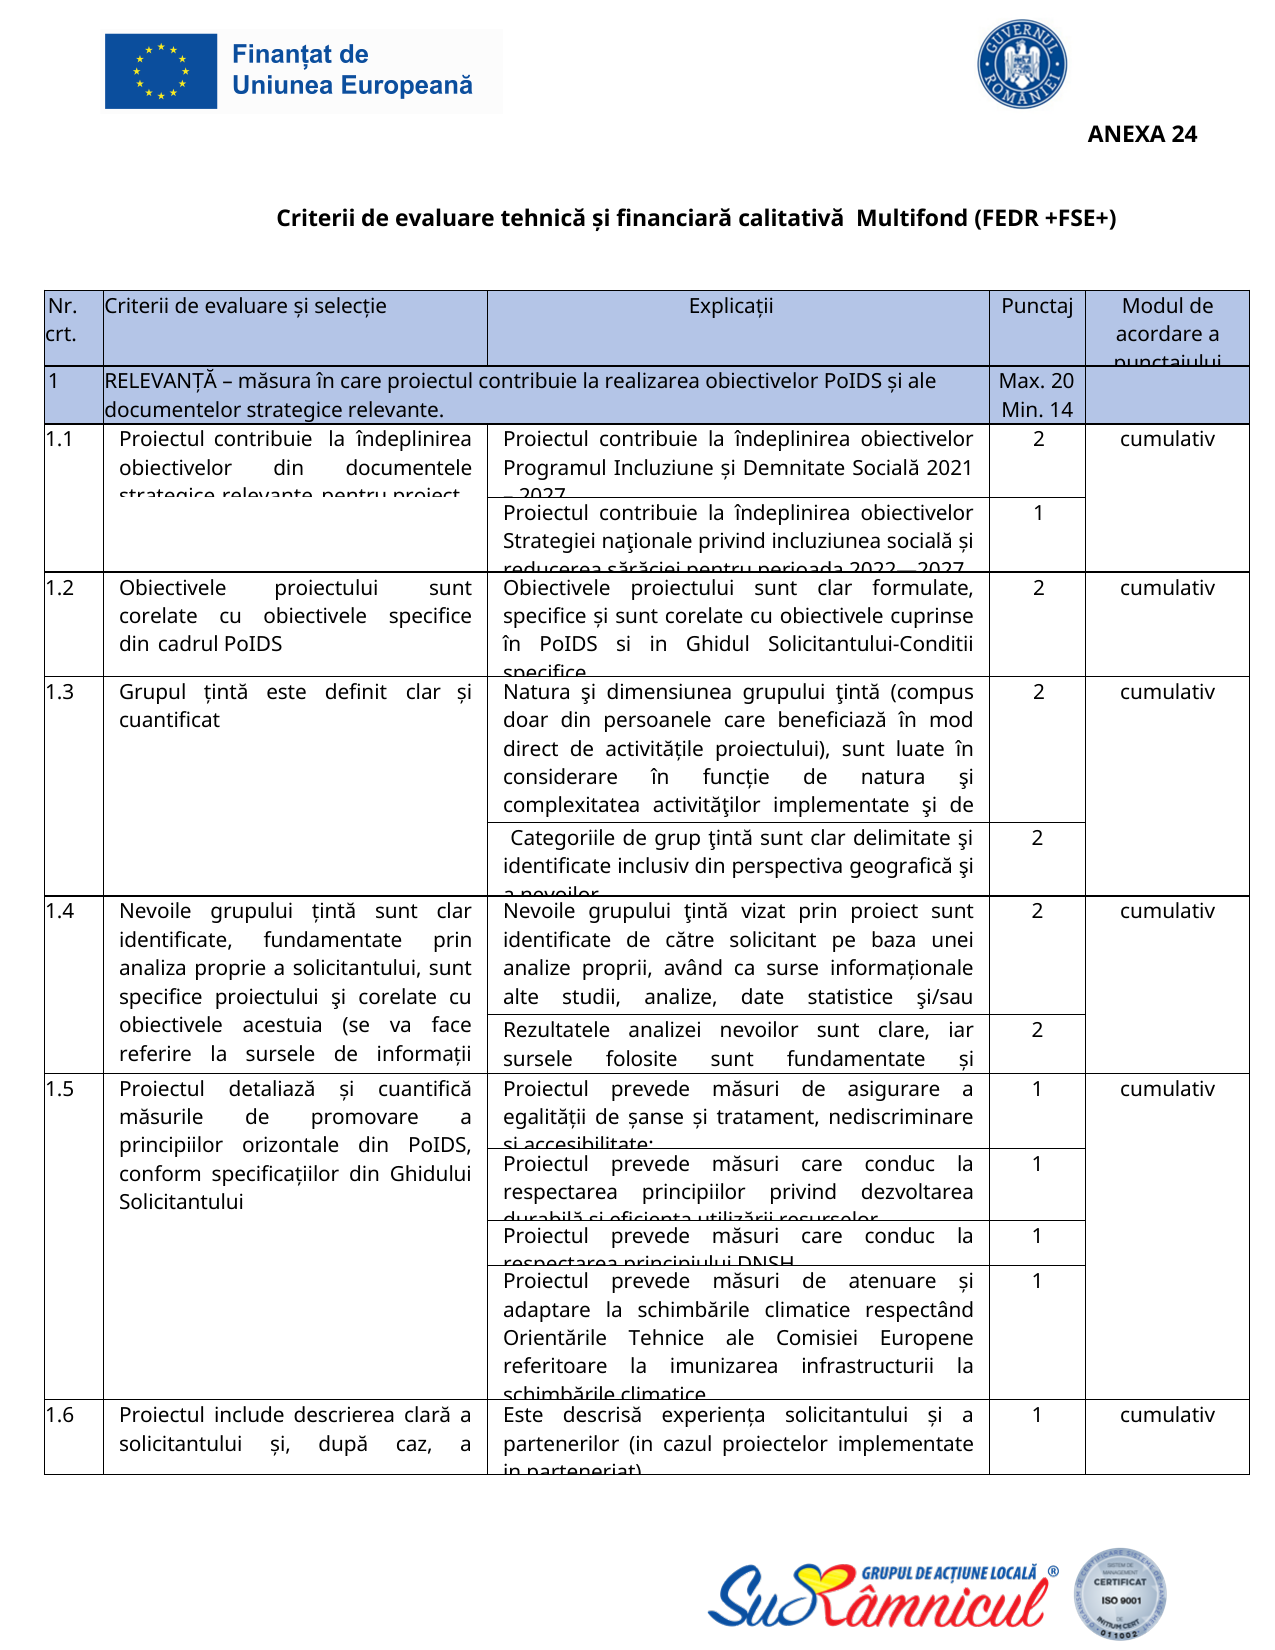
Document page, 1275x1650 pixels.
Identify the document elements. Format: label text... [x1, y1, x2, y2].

table_header Nr. crt. [45, 291, 103, 365]
table_cell 1 [45, 367, 103, 423]
table_cell Proiectul contribuie la îndeplinirea obiectivelor din documentele strategice relevante pentru proiect. [104, 425, 487, 497]
table_cell [104, 822, 487, 895]
table_cell 1.4 [45, 897, 103, 1072]
table_cell Proiectul contribuie la îndeplinirea obiectivelor Programul Incluziune și Demnitate Socială 2021 – 2027 [488, 425, 989, 497]
table_cell Max. 20 Min. 14 [990, 367, 1085, 423]
table_cell Proiectul prevede măsuri care conduc la respectarea principiului DNSH [488, 1221, 989, 1265]
table_cell Natura şi dimensiunea grupului ţintă (compus doar din persoanele care beneficiază în mod direct de activitățile proiectului), sunt luate în considerare în funcție de natura şi complexitatea activităţilor implementate şi de resursele puse la dispoziție prin proiect. [488, 677, 989, 822]
table_cell 2 [990, 897, 1085, 1014]
table_cell 1 [990, 1400, 1085, 1474]
table_cell 2 [992, 573, 1085, 676]
table_cell Proiectul prevede măsuri care conduc la respectarea principiilor privind dezvoltarea durabilă si eficienţa utilizării resurselor [488, 1149, 989, 1220]
table_cell [104, 497, 487, 571]
table_header Punctaj [990, 291, 1085, 365]
table_cell 1 [990, 1074, 1085, 1147]
table_cell cumulativ [1086, 897, 1249, 1072]
table_cell Proiectul prevede măsuri de asigurare a egalității de șanse și tratament, nediscriminare și accesibilitate; [488, 1074, 989, 1147]
table_cell 1 [990, 1266, 1085, 1399]
table_cell Este descrisă experiența solicitantului și a partenerilor (in cazul proiectelor implementate in parteneriat) [488, 1400, 989, 1474]
table_cell Grupul țintă este definit clar și cuantificat [104, 677, 487, 822]
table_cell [104, 1400, 487, 1474]
table_cell cumulativ [1086, 1400, 1249, 1474]
text ANEXA 24 [59, 118, 1196, 149]
table_cell [1086, 822, 1249, 895]
table_cell Proiectul prevede măsuri de atenuare și adaptare la schimbările climatice respectând Orientările Tehnice ale Comisiei Europene referitoare la imunizarea infrastructurii la schimbările climatice. [488, 1266, 989, 1399]
table_cell 1.2 [45, 573, 103, 676]
table_cell cumulativ [1086, 573, 1249, 676]
table_cell cumulativ [1086, 1074, 1249, 1399]
table_cell [45, 497, 103, 571]
table_cell 2 [990, 1015, 1085, 1072]
table_header Modul de acordare a punctajului [1086, 291, 1249, 365]
table_cell [1086, 367, 1249, 423]
table_cell Proiectul detaliază și cuantifică măsurile de promovare a principiilor orizontale din PoIDS, conform specificațiilor din Ghidului Solicitantului [104, 1074, 487, 1399]
table_cell [1086, 497, 1249, 571]
picture [100, 29, 503, 114]
table_cell 1.6 [45, 1400, 103, 1474]
table_cell cumulativ [1086, 677, 1249, 822]
table_cell 2 [992, 677, 1085, 822]
picture [973, 14, 1074, 114]
table_header Explicații [488, 291, 989, 365]
table_cell 1 [990, 1149, 1085, 1220]
text Criterii de evaluare tehnică și financiară calitativă Multifond (FEDR +FSE+) [59, 202, 1196, 233]
table_cell Proiectul contribuie la îndeplinirea obiectivelor Strategiei naţionale privind incluziunea socială și reducerea sărăciei pentru perioada 2022—2027 [488, 498, 989, 571]
table_cell 1 [992, 498, 1085, 571]
table_cell Obiectivele proiectului sunt clar formulate, specifice și sunt corelate cu obiectivele cuprinse în PoIDS si in Ghidul Solicitantului-Conditii specifice. [488, 573, 989, 676]
picture [694, 1546, 1062, 1645]
table_cell Categoriile de grup ţintă sunt clar delimitate şi identificate inclusiv din perspectiva geografică şi a nevoilor. [488, 823, 989, 895]
table_cell cumulativ [1086, 425, 1249, 497]
table_cell [45, 822, 103, 895]
table_cell Nevoile grupului țintă sunt clar identificate, fundamentate prin analiza proprie a solicitantului, sunt specifice proiectului şi corelate cu obiectivele acestuia (se va face referire la sursele de informații pentru analiza de nevoi realizată de solicitant). [104, 897, 487, 1072]
picture [1071, 1545, 1171, 1645]
table_cell Nevoile grupului ţintă vizat prin proiect sunt identificate de către solicitant pe baza unei analize proprii, având ca surse informaționale alte studii, analize, date statistice şi/sau cercetarea proprie. [488, 897, 989, 1014]
table_cell 1.1 [45, 425, 103, 497]
table_header Criterii de evaluare și selecție [104, 291, 487, 365]
table_cell 2 [992, 425, 1085, 497]
table_cell 1.3 [45, 677, 103, 822]
table_cell Obiectivele proiectului sunt corelate cu obiectivele specifice din cadrul PoIDS [104, 573, 487, 676]
table_cell Rezultatele analizei nevoilor sunt clare, iar sursele folosite sunt fundamentate și verificabile. [488, 1015, 989, 1072]
table_cell 2 [990, 823, 1085, 895]
table_cell 1.5 [45, 1074, 103, 1399]
table_cell RELEVANȚĂ – măsura în care proiectul contribuie la realizarea obiectivelor PoIDS și ale documentelor strategice relevante. [104, 367, 989, 423]
table_cell 1 [990, 1221, 1085, 1265]
